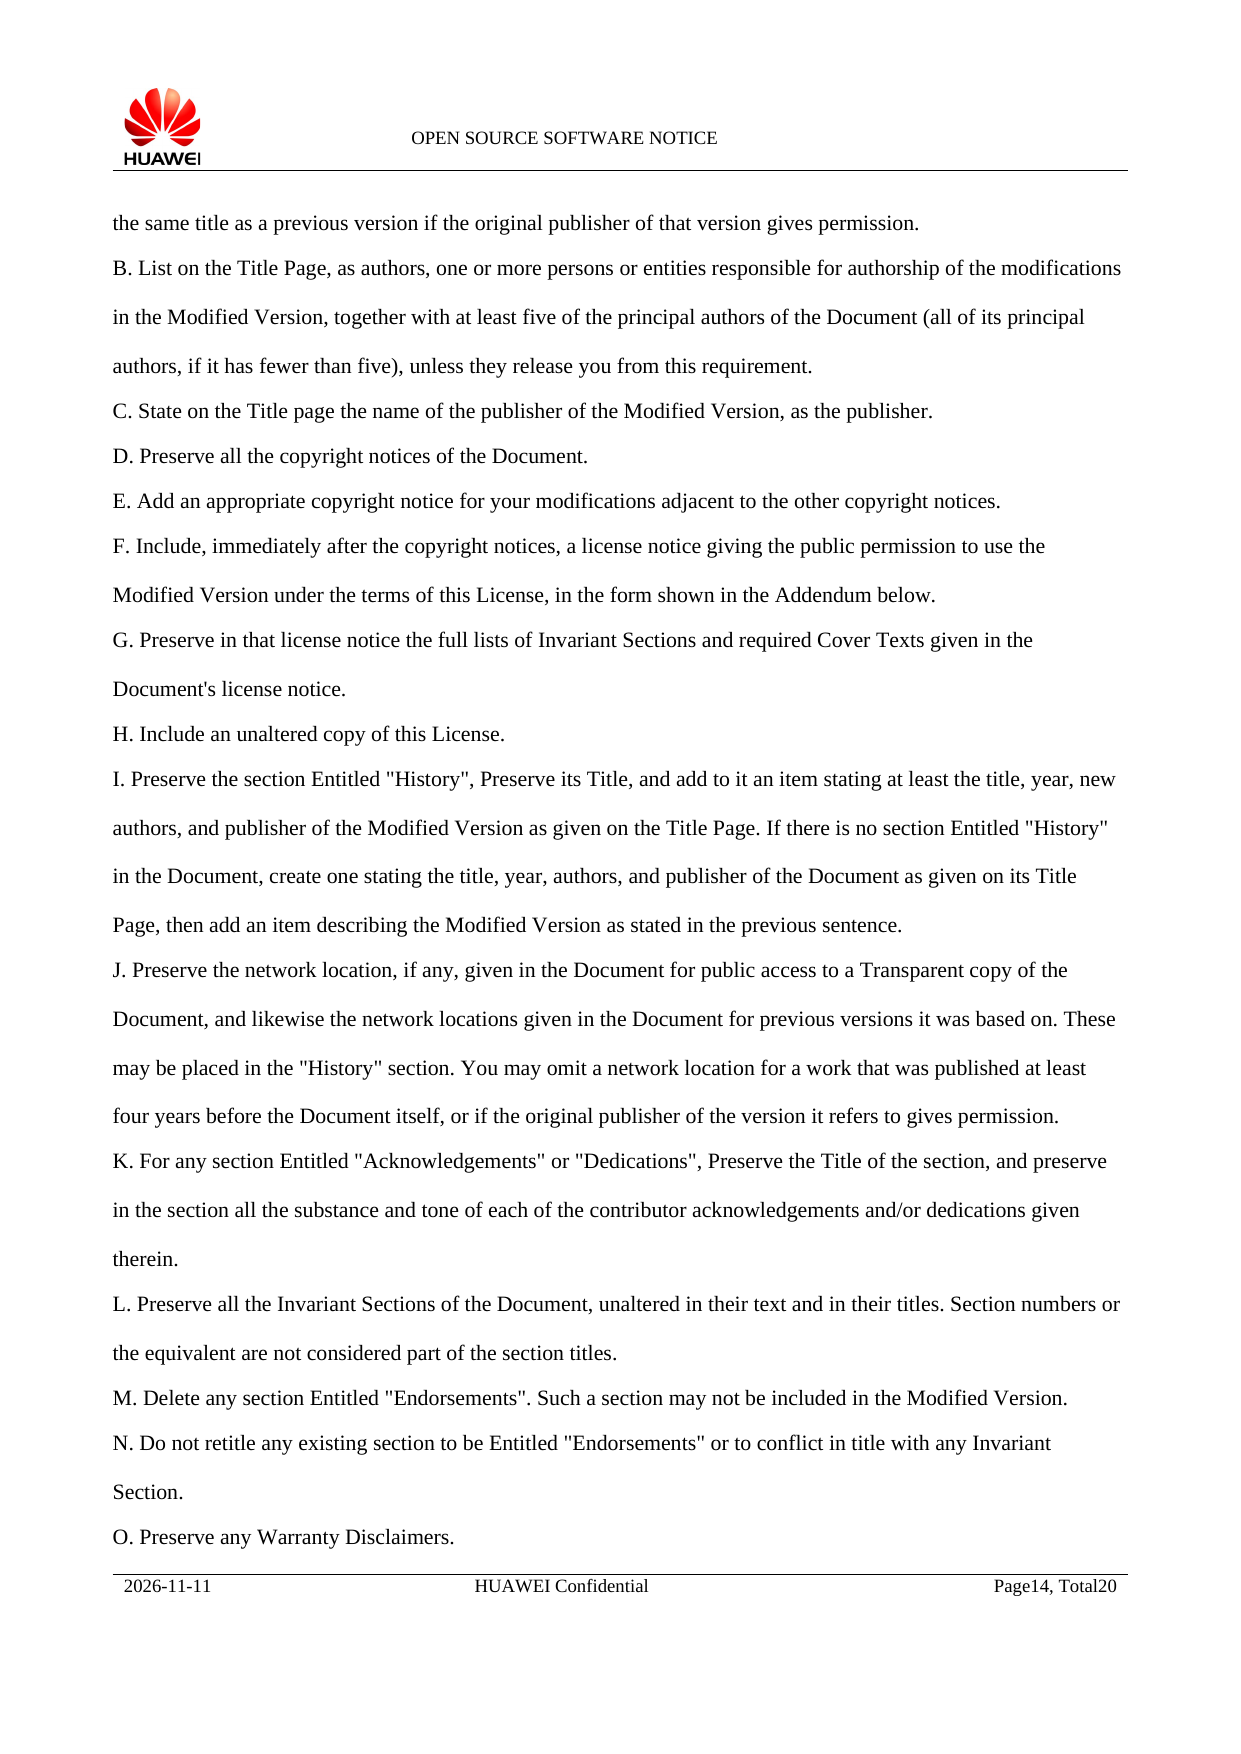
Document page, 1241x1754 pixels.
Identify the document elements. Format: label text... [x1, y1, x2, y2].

text F. Include, immediately after the copyright notices, a license notice giving the public permission to use the Modified Version under the terms of this License, in the form shown in the Addendum below. [112, 529, 1128, 611]
text I. Preserve the section Entitled "History", Preserve its Title, and add to it an item stating at least the title, year, new authors, and publisher of the Modified Version as given on the Title Page. If there is no section Entitled "History" in the Document, create one stating the title, year, authors, and publisher of the Document as given on its Title Page, then add an item describing the Modified Version as stated in the previous sentence. [112, 762, 1128, 941]
picture [124, 88, 201, 165]
text B. List on the Title Page, as authors, one or more persons or entities responsible for authorship of the modifications in the Modified Version, together with at least five of the principal authors of the Document (all of its principal authors, if it has fewer than five), unless they release you from this requirement. [112, 251, 1128, 381]
text K. For any section Entitled "Acknowledgements" or "Dedications", Preserve the Title of the section, and preserve in the section all the substance and tone of each of the contributor acknowledgements and/or dedications given therein. [112, 1145, 1128, 1275]
text J. Preserve the network location, if any, given in the Document for public access to a Transparent copy of the Document, and likewise the network locations given in the Document for previous versions it was based on. These may be placed in the "History" section. You may omit a network location for a work that was published at least four years before the Document itself, or if the original publisher of the version it refers to gives permission. [112, 953, 1128, 1132]
text M. Delete any section Entitled "Endorsements". Such a section may not be included in the Modified Version. [112, 1381, 1128, 1414]
text E. Add an appropriate copyright notice for your modifications adjacent to the other copyright notices. [112, 484, 1128, 517]
text C. State on the Title page the name of the publisher of the Modified Version, as the publisher. [112, 394, 1128, 427]
text L. Preserve all the Invariant Sections of the Document, unaltered in their text and in their titles. Section numbers or the equivalent are not considered part of the section titles. [112, 1287, 1128, 1369]
text O. Preserve any Warranty Disclaimers. [112, 1520, 1128, 1553]
text G. Preserve in that license notice the full lists of Invariant Sections and required Cover Texts given in the Document's license notice. [112, 623, 1128, 704]
text D. Preserve all the copyright notices of the Document. [112, 439, 1128, 472]
text H. Include an unaltered copy of this License. [112, 717, 1128, 749]
text N. Do not retitle any existing section to be Entitled "Endorsements" or to conflict in title with any Invariant Section. [112, 1426, 1128, 1508]
